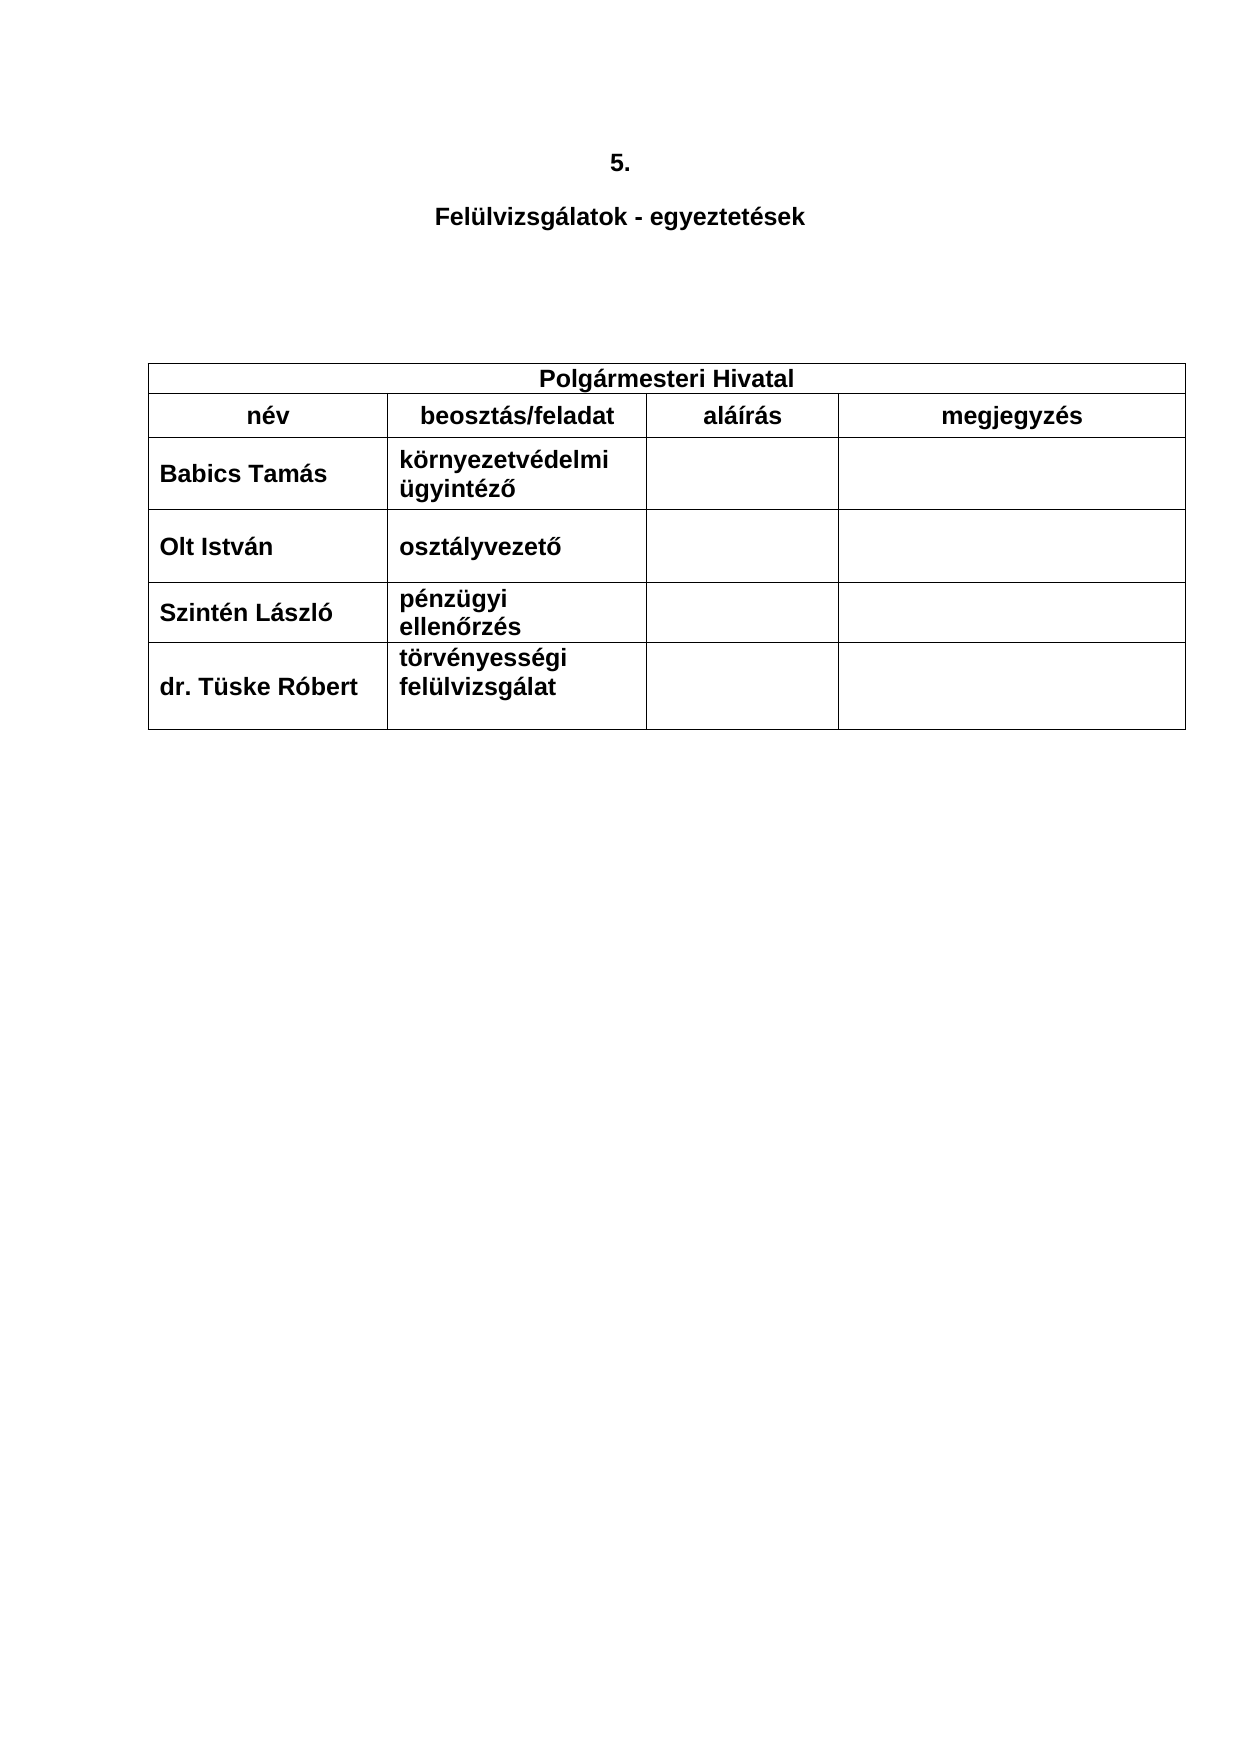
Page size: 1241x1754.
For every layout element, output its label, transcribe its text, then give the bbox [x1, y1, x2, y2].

table_cell Olt István [149, 510, 387, 582]
text Felülvizsgálatok - egyeztetések [148, 201, 1093, 230]
table_cell Babics Tamás [149, 438, 387, 509]
table_cell törvényességi felülvizsgálat [388, 643, 646, 729]
table_cell [647, 583, 838, 642]
table_cell pénzügyi ellenőrzés [388, 583, 646, 642]
table_cell [839, 643, 1185, 729]
table_cell [839, 583, 1185, 642]
table_cell [647, 438, 838, 509]
table_cell osztályvezető [388, 510, 646, 582]
table_cell aláírás [647, 394, 838, 437]
table_cell környezetvédelmi ügyintéző [388, 438, 646, 509]
table_cell [839, 510, 1185, 582]
table_cell név [149, 394, 387, 437]
table_cell megjegyzés [839, 394, 1185, 437]
table_cell dr. Tüske Róbert [149, 643, 387, 729]
table_cell [839, 438, 1185, 509]
table_cell Szintén László [149, 583, 387, 642]
table_cell beosztás/feladat [388, 394, 646, 437]
table_cell [647, 510, 838, 582]
text 5. [148, 148, 1093, 176]
table_cell [647, 643, 838, 729]
table_header Polgármesteri Hivatal [149, 364, 1185, 393]
